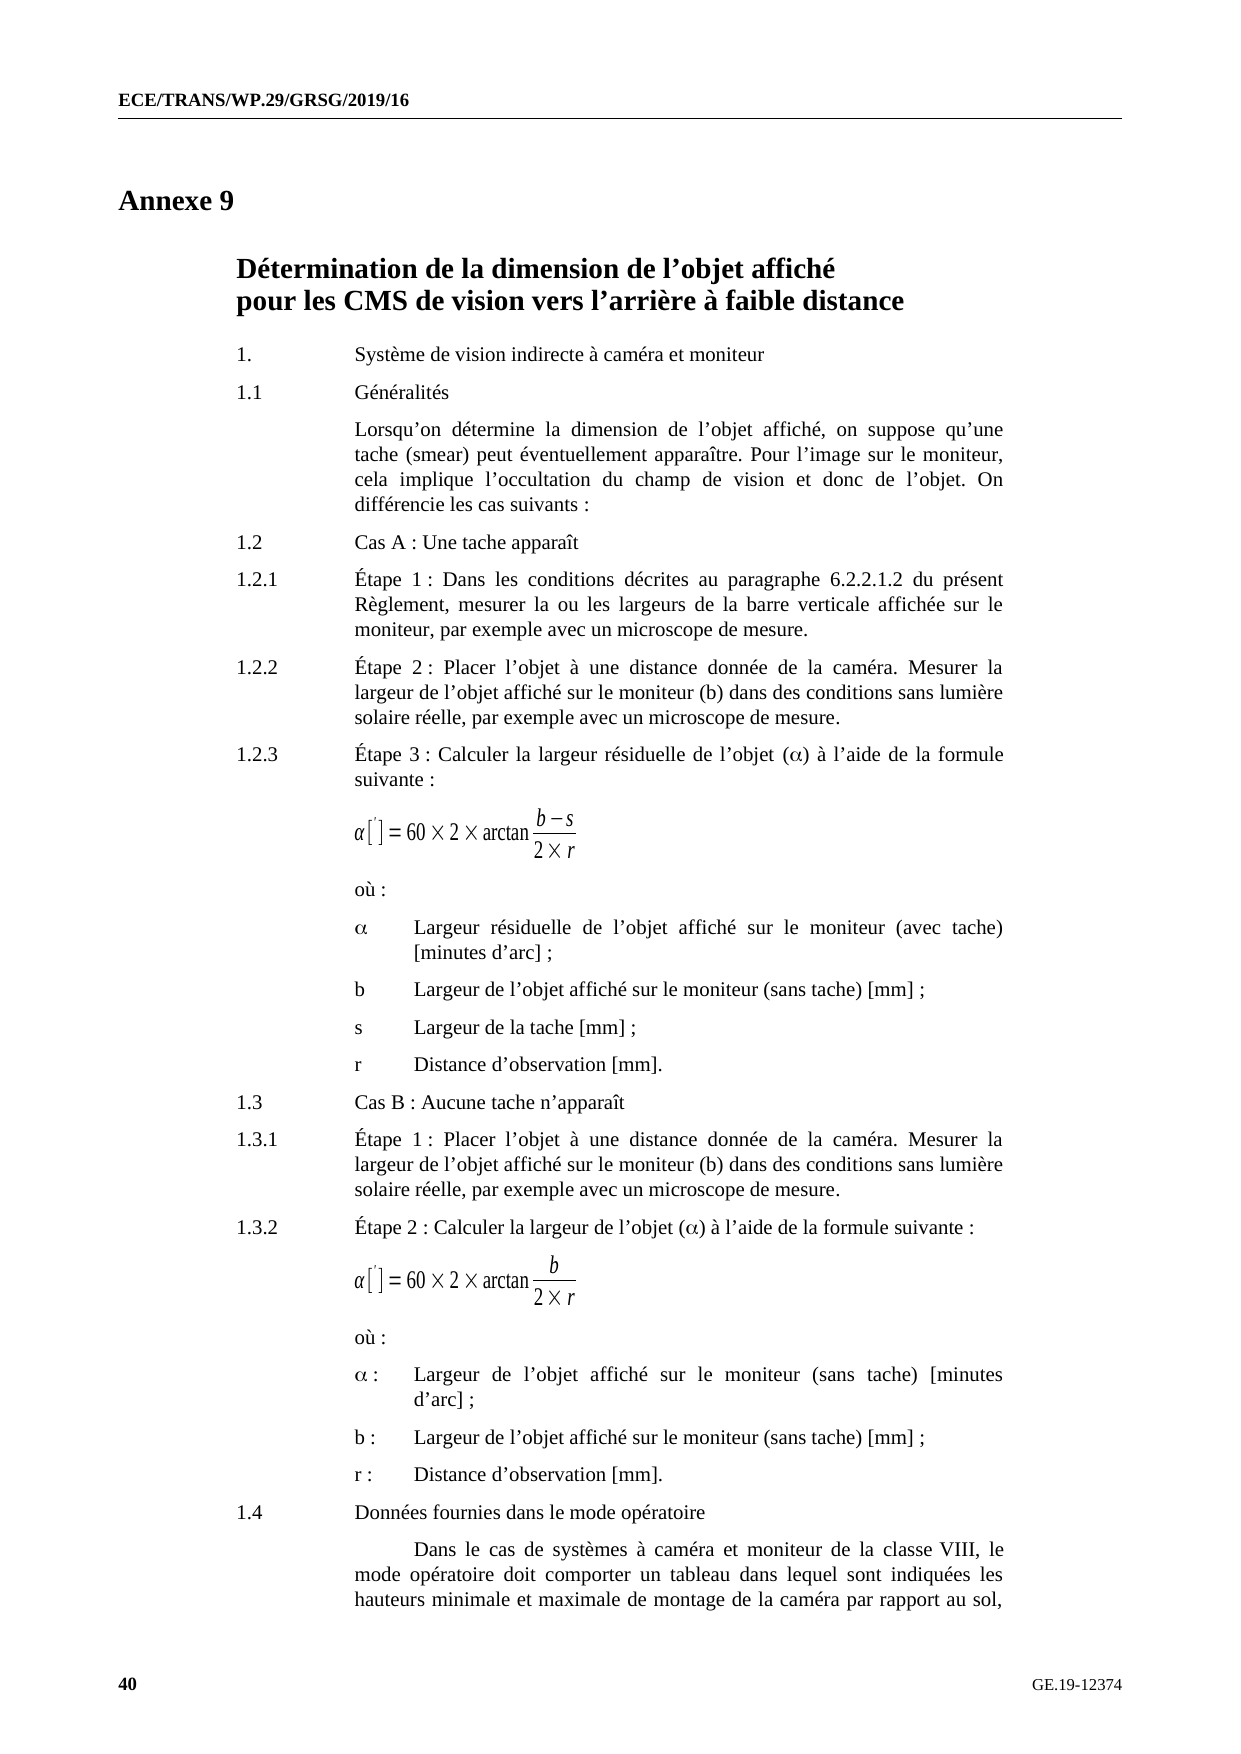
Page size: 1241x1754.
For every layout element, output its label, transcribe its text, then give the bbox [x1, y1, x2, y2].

text s Largeur de la tache [mm] ; [354, 1014, 1004, 1039]
text 1.4 Données fournies dans le mode opératoire [236, 1499, 1004, 1524]
text 1.3 Cas B : Aucune tache n’apparaît [236, 1089, 1004, 1114]
text b : Largeur de l’objet affiché sur le moniteur (sans tache) [mm] ; [354, 1424, 1004, 1449]
text 1.3.2 Étape 2 : Calculer la largeur de l’objet () à l’aide de la formule suivante : [236, 1214, 1004, 1239]
text Largeur résiduelle de l’objet affiché sur le moniteur (avec tache) [minutes d’arc] ; [354, 914, 1004, 964]
text 1.2.1 Étape 1 : Dans les conditions décrites au paragraphe 6.2.2.1.2 du présent Règlement, mesurer la ou les largeurs de la barre verticale affichée sur le moniteur, par exemple avec un microscope de mesure. [236, 566, 1004, 641]
text b Largeur de l’objet affiché sur le moniteur (sans tache) [mm] ; [354, 976, 1004, 1001]
text 1.3.1 Étape 1 : Placer l’objet à une distance donnée de la caméra. Mesurer la largeur de l’objet affiché sur le moniteur (b) dans des conditions sans lumière solaire réelle, par exemple avec un microscope de mesure. [236, 1126, 1004, 1201]
text 1.2.3 Étape 3 : Calculer la largeur résiduelle de l’objet () à l’aide de la formule suivante : [236, 741, 1004, 791]
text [354, 1536, 1004, 1611]
text : Largeur de l’objet affiché sur le moniteur (sans tache) [minutes d’arc] ; [354, 1361, 1004, 1411]
text où : [354, 1324, 1004, 1349]
text r : Distance d’observation [mm]. [354, 1461, 1004, 1486]
text Annexe 9 [118, 185, 1004, 216]
text Détermination de la dimension de l’objet affiché pour les CMS de vision vers l’arrière à faible distance [118, 254, 1004, 316]
text 1. Système de vision indirecte à caméra et moniteur [236, 341, 1004, 366]
text Lorsqu’on détermine la dimension de l’objet affiché, on suppose qu’une tache (smear) peut éventuellement apparaître. Pour l’image sur le moniteur, cela implique l’occultation du champ de vision et donc de l’objet. On différencie les cas suivants : [354, 416, 1004, 516]
text 1.2.2 Étape 2 : Placer l’objet à une distance donnée de la caméra. Mesurer la largeur de l’objet affiché sur le moniteur (b) dans des conditions sans lumière solaire réelle, par exemple avec un microscope de mesure. [236, 654, 1004, 729]
text où : [354, 876, 1004, 901]
text r Distance d’observation [mm]. [354, 1051, 1004, 1076]
text 1.2 Cas A : Une tache apparaît [236, 529, 1004, 554]
text 1.1 Généralités [236, 379, 1004, 404]
